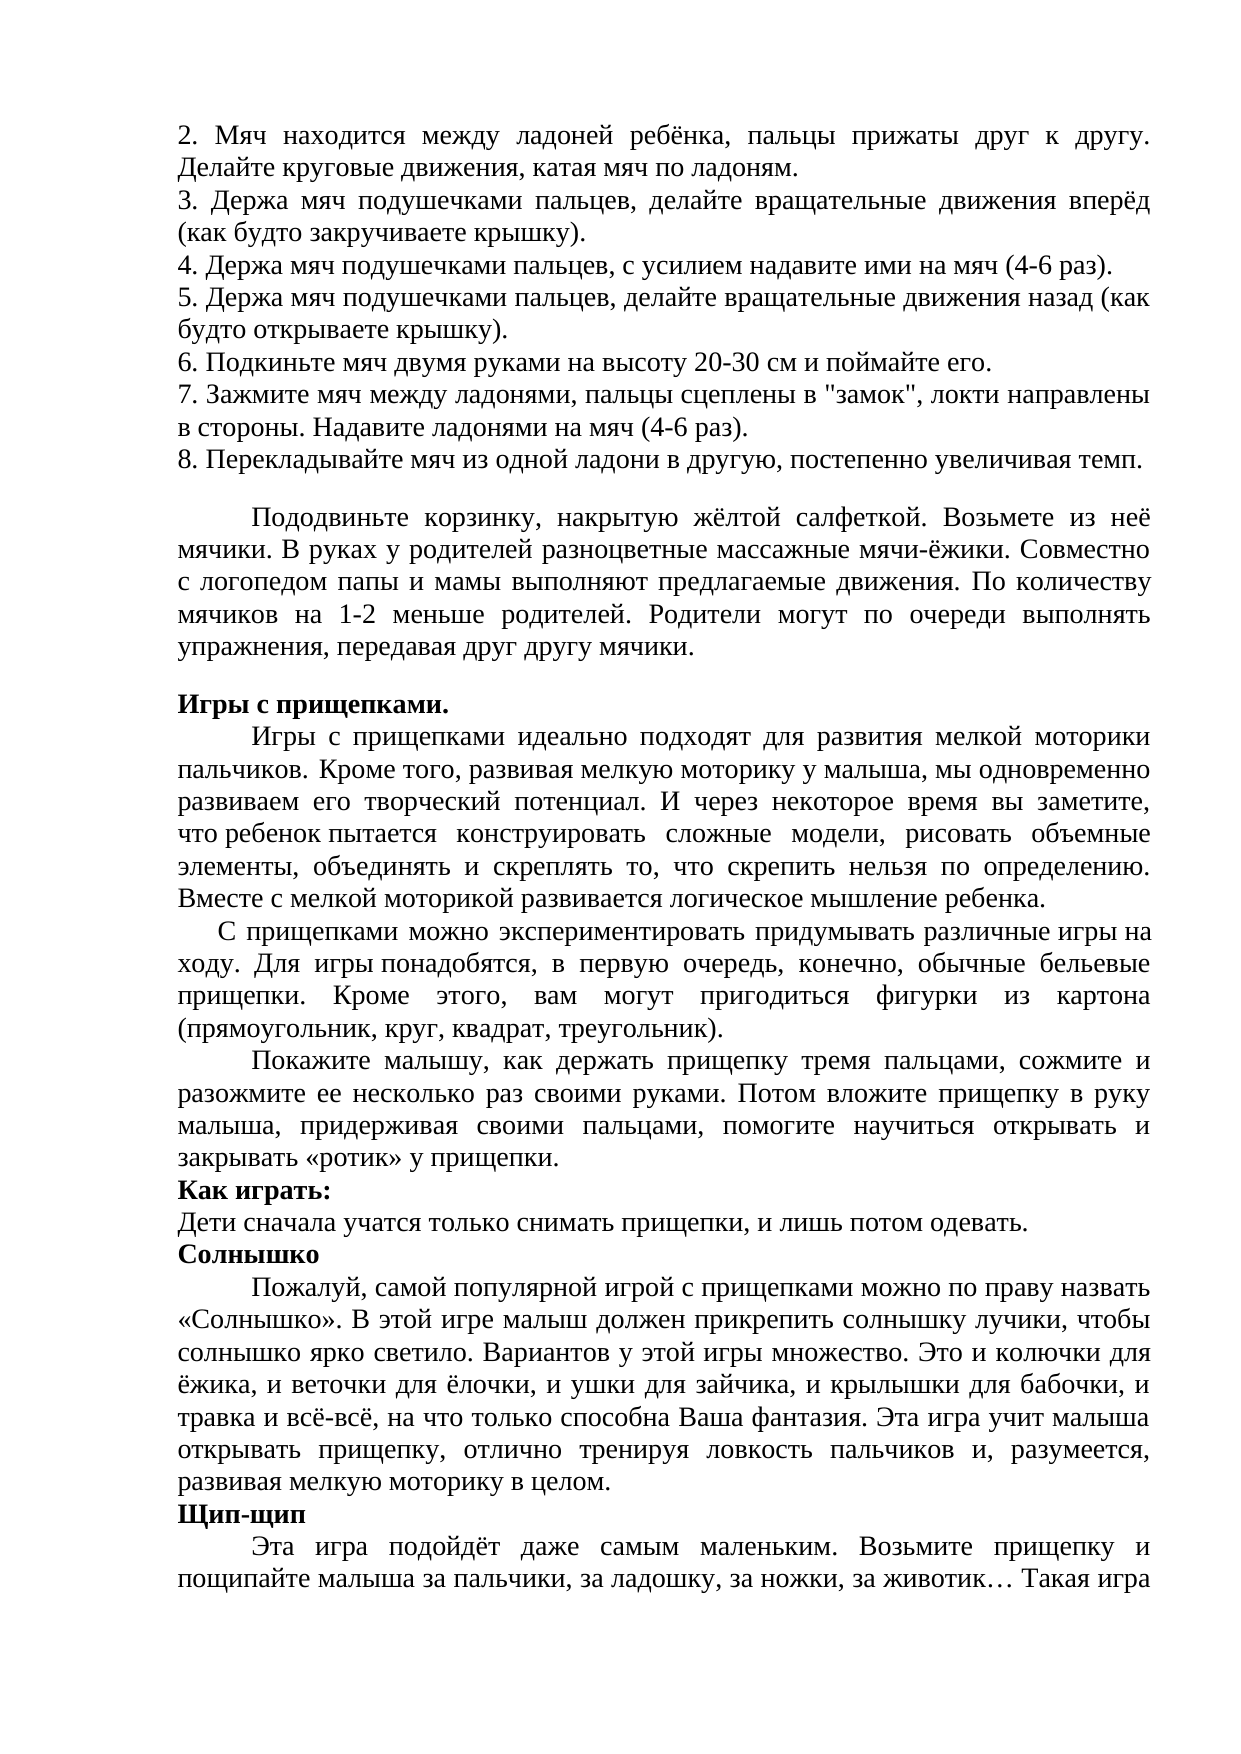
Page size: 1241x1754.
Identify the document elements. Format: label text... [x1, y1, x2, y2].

text Пододвиньте корзинку, накрытую жёлтой салфеткой. Возьмете из неё мячики. В руках у родителей разноцветные массажные мячи-ёжики. Совместно с логопедом папы и мамы выполняют предлагаемые движения. По количеству мячиков на 1-2 меньше родителей. Родители могут по очереди выполнять упражнения, передавая друг другу мячики. [177, 500, 1152, 662]
text Покажите малышу, как держать прищепку тремя пальцами, сожмите и разожмите ее несколько раз своими руками. Потом вложите прищепку в руку малыша, придерживая своими пальцами, помогите научиться открывать и закрывать «ротик» у прищепки. [177, 1043, 1152, 1173]
text Игры с прищепками идеально подходят для развития мелкой моторики пальчиков. Кроме того, развивая мелкую моторику у малыша, мы одновременно развиваем его творческий потенциал. И через некоторое время вы заметите, что ребенок пытается конструировать сложные модели, рисовать объемные элементы, объединять и скреплять то, что скрепить нельзя по определению. Вместе с мелкой моторикой развивается логическое мышление ребенка. [177, 719, 1152, 914]
text Пожалуй, самой популярной игрой с прищепками можно по праву назвать «Солнышко». В этой игре малыш должен прикрепить солнышку лучики, чтобы солнышко ярко светило. Вариантов у этой игры множество. Это и колючки для ёжика, и веточки для ёлочки, и ушки для зайчика, и крылышки для бабочки, и травка и всё-всё, на что только способна Ваша фантазия. Эта игра учит малыша открывать прищепку, отлично тренируя ловкость пальчиков и, разумеется, развивая мелкую моторику в целом. [177, 1270, 1152, 1497]
text 4. Держа мяч подушечками пальцев, с усилием надавите ими на мяч (4-6 раз). [177, 248, 1152, 280]
text 5. Держа мяч подушечками пальцев, делайте вращательные движения назад (как будто открываете крышку). [177, 280, 1152, 345]
text Дети сначала учатся только снимать прищепки, и лишь потом одевать. [177, 1205, 1152, 1238]
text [177, 1529, 1152, 1594]
text 6. Подкиньте мяч двумя руками на высоту 20-30 см и поймайте его. [177, 345, 1152, 377]
text С прищепками можно экспериментировать придумывать различные игры на ходу. Для игры понадобятся, в первую очередь, конечно, обычные бельевые прищепки. Кроме этого, вам могут пригодиться фигурки из картона (прямоугольник, круг, квадрат, треугольник). [177, 914, 1152, 1043]
text Игры с прищепками. [177, 687, 1152, 719]
text 2. Мяч находится между ладоней ребёнка, пальцы прижаты друг к другу. Делайте круговые движения, катая мяч по ладоням. [177, 118, 1152, 183]
text 3. Держа мяч подушечками пальцев, делайте вращательные движения вперёд (как будто закручиваете крышку). [177, 183, 1152, 248]
text Солнышко [177, 1238, 1152, 1270]
text Щип-щип [177, 1497, 1152, 1529]
text Как играть: [177, 1173, 1152, 1205]
text 8. Перекладывайте мяч из одной ладони в другую, постепенно увеличивая темп. [177, 442, 1152, 474]
text 7. Зажмите мяч между ладонями, пальцы сцеплены в "замок", локти направлены в стороны. Надавите ладонями на мяч (4-6 раз). [177, 377, 1152, 442]
